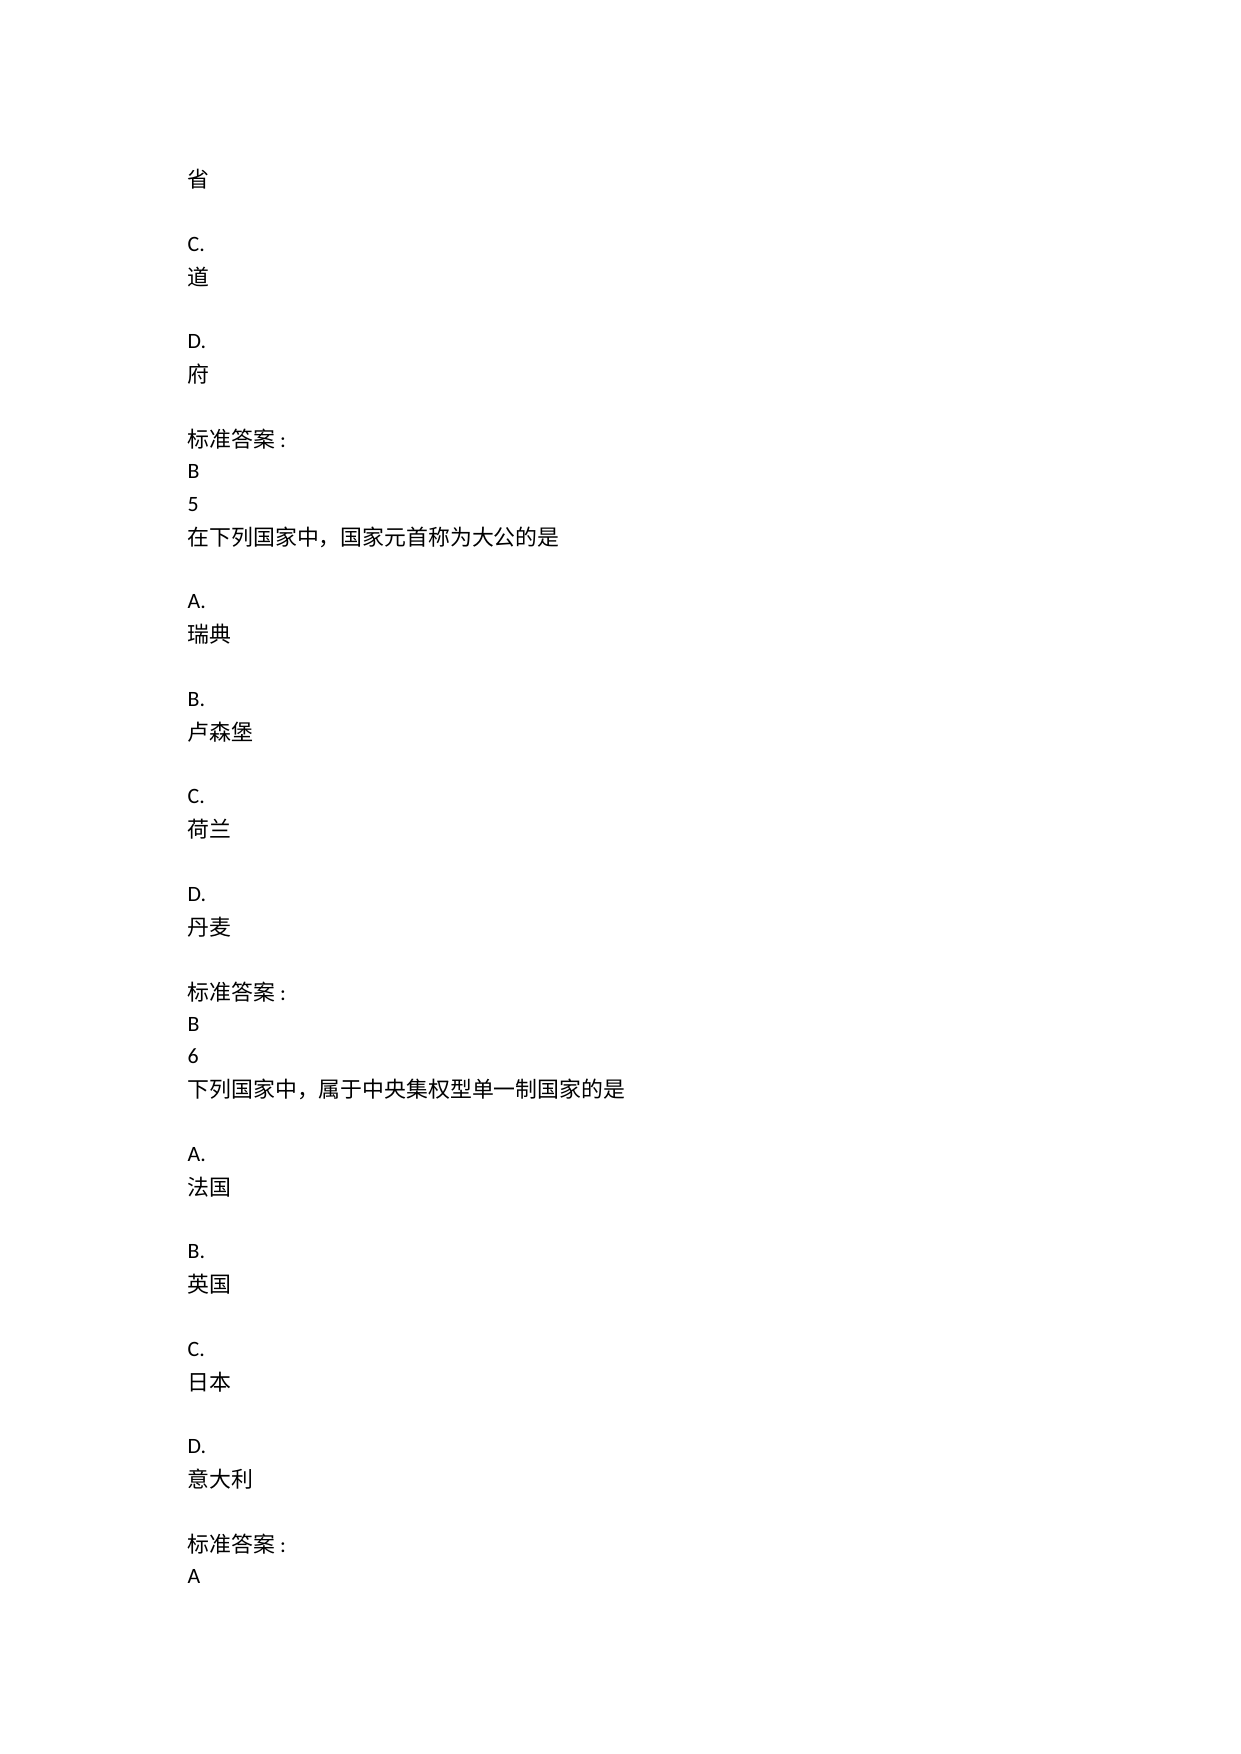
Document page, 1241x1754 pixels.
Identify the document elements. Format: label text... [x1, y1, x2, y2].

text B. [187, 1234, 1053, 1267]
text 下列国家中，属于中央集权型单一制国家的是 [187, 1072, 1053, 1104]
text 标准答案 : [187, 974, 1053, 1007]
text 法国 [187, 1169, 1053, 1202]
text A. [187, 1137, 1053, 1169]
text A. [187, 584, 1053, 617]
text 意大利 [187, 1462, 1053, 1494]
text D. [187, 324, 1053, 357]
text 在下列国家中，国家元首称为大公的是 [187, 519, 1053, 552]
text A [187, 1559, 1053, 1592]
text C. [187, 1332, 1053, 1364]
text 瑞典 [187, 617, 1053, 649]
text 标准答案 : [187, 422, 1053, 454]
text 丹麦 [187, 909, 1053, 942]
text B [187, 454, 1053, 487]
text 道 [187, 259, 1053, 292]
text 府 [187, 357, 1053, 389]
text 日本 [187, 1364, 1053, 1397]
text B [187, 1007, 1053, 1039]
text 标准答案 : [187, 1527, 1053, 1559]
text 英国 [187, 1267, 1053, 1299]
text C. [187, 779, 1053, 812]
text 卢森堡 [187, 714, 1053, 747]
text 5 [187, 487, 1053, 519]
text D. [187, 1429, 1053, 1462]
text 省 [187, 162, 1053, 194]
text D. [187, 877, 1053, 909]
text 6 [187, 1039, 1053, 1072]
text B. [187, 682, 1053, 714]
text C. [187, 227, 1053, 259]
text 荷兰 [187, 812, 1053, 844]
